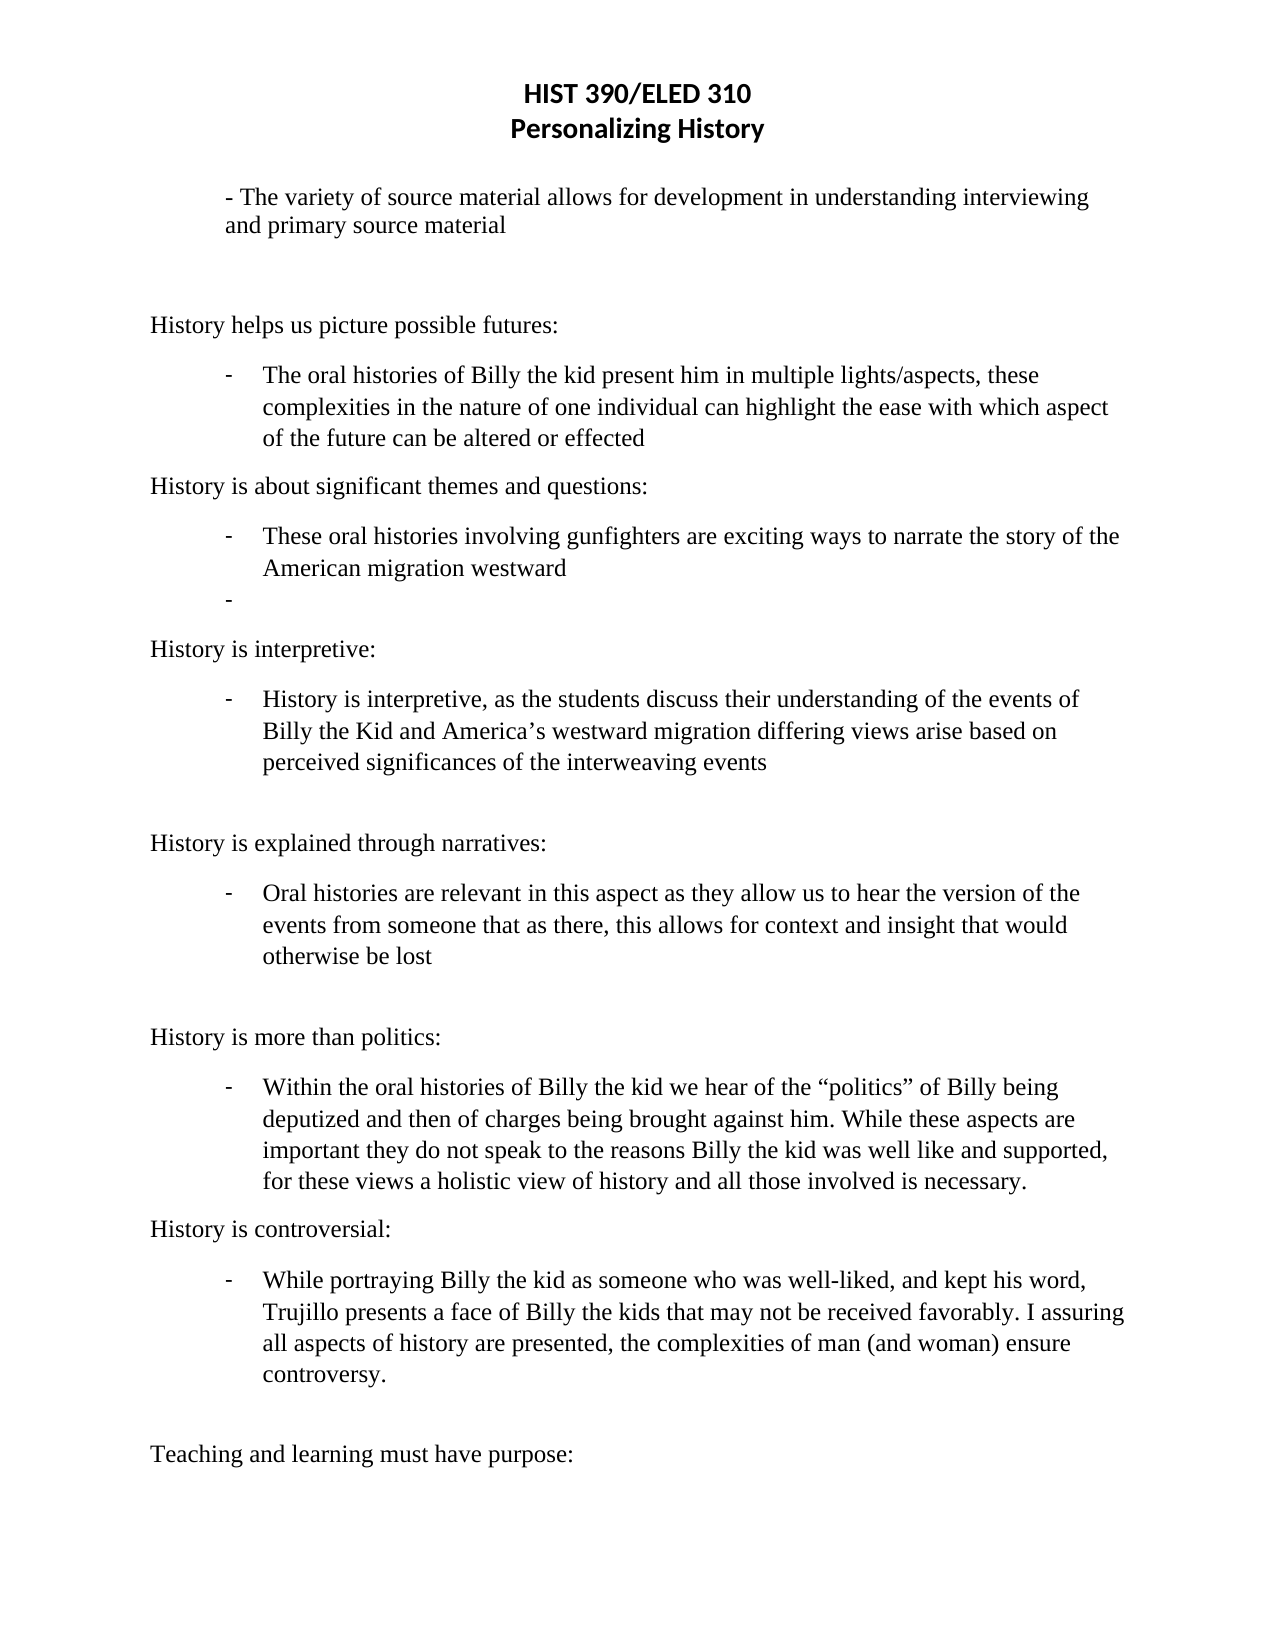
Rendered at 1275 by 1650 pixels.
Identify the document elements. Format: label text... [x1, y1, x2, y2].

text History is interpretive: [150, 634, 1125, 663]
text History is more than politics: [150, 1022, 1125, 1051]
text History is explained through narratives: [150, 828, 1125, 857]
text History helps us picture possible futures: [150, 310, 1125, 338]
text - The variety of source material allows for development in understanding interviewing and primary source material [225, 182, 1125, 239]
list While portraying Billy the kid as someone who was well-liked, and kept his word, Trujillo presents a face of Billy the kids that may not be received favorably. I assuring all aspects of history are presented, the complexities of man (and woman) ensure controversy. [225, 1264, 1125, 1387]
list History is interpretive, as the students discuss their understanding of the events of Billy the Kid and America’s westward migration differing views arise based on perceived significances of the interweaving events [225, 683, 1125, 776]
list Within the oral histories of Billy the kid we hear of the “politics” of Billy being deputized and then of charges being brought against him. While these aspects are important they do not speak to the reasons Billy the kid was well like and supported, for these views a holistic view of history and all those involved is necessary. [225, 1072, 1125, 1195]
text Teaching and learning must have purpose: [150, 1439, 1125, 1468]
list These oral histories involving gunfighters are exciting ways to narrate the story of the American migration westward [225, 521, 1125, 582]
list The oral histories of Billy the kid present him in multiple lights/aspects, these complexities in the nature of one individual can highlight the ease with which aspect of the future can be altered or effected [225, 359, 1125, 452]
list Oral histories are relevant in this aspect as they allow us to hear the version of the events from someone that as there, this allows for context and insight that would otherwise be lost [225, 877, 1125, 970]
text History is about significant themes and questions: [150, 471, 1125, 500]
text History is controversial: [150, 1214, 1125, 1243]
